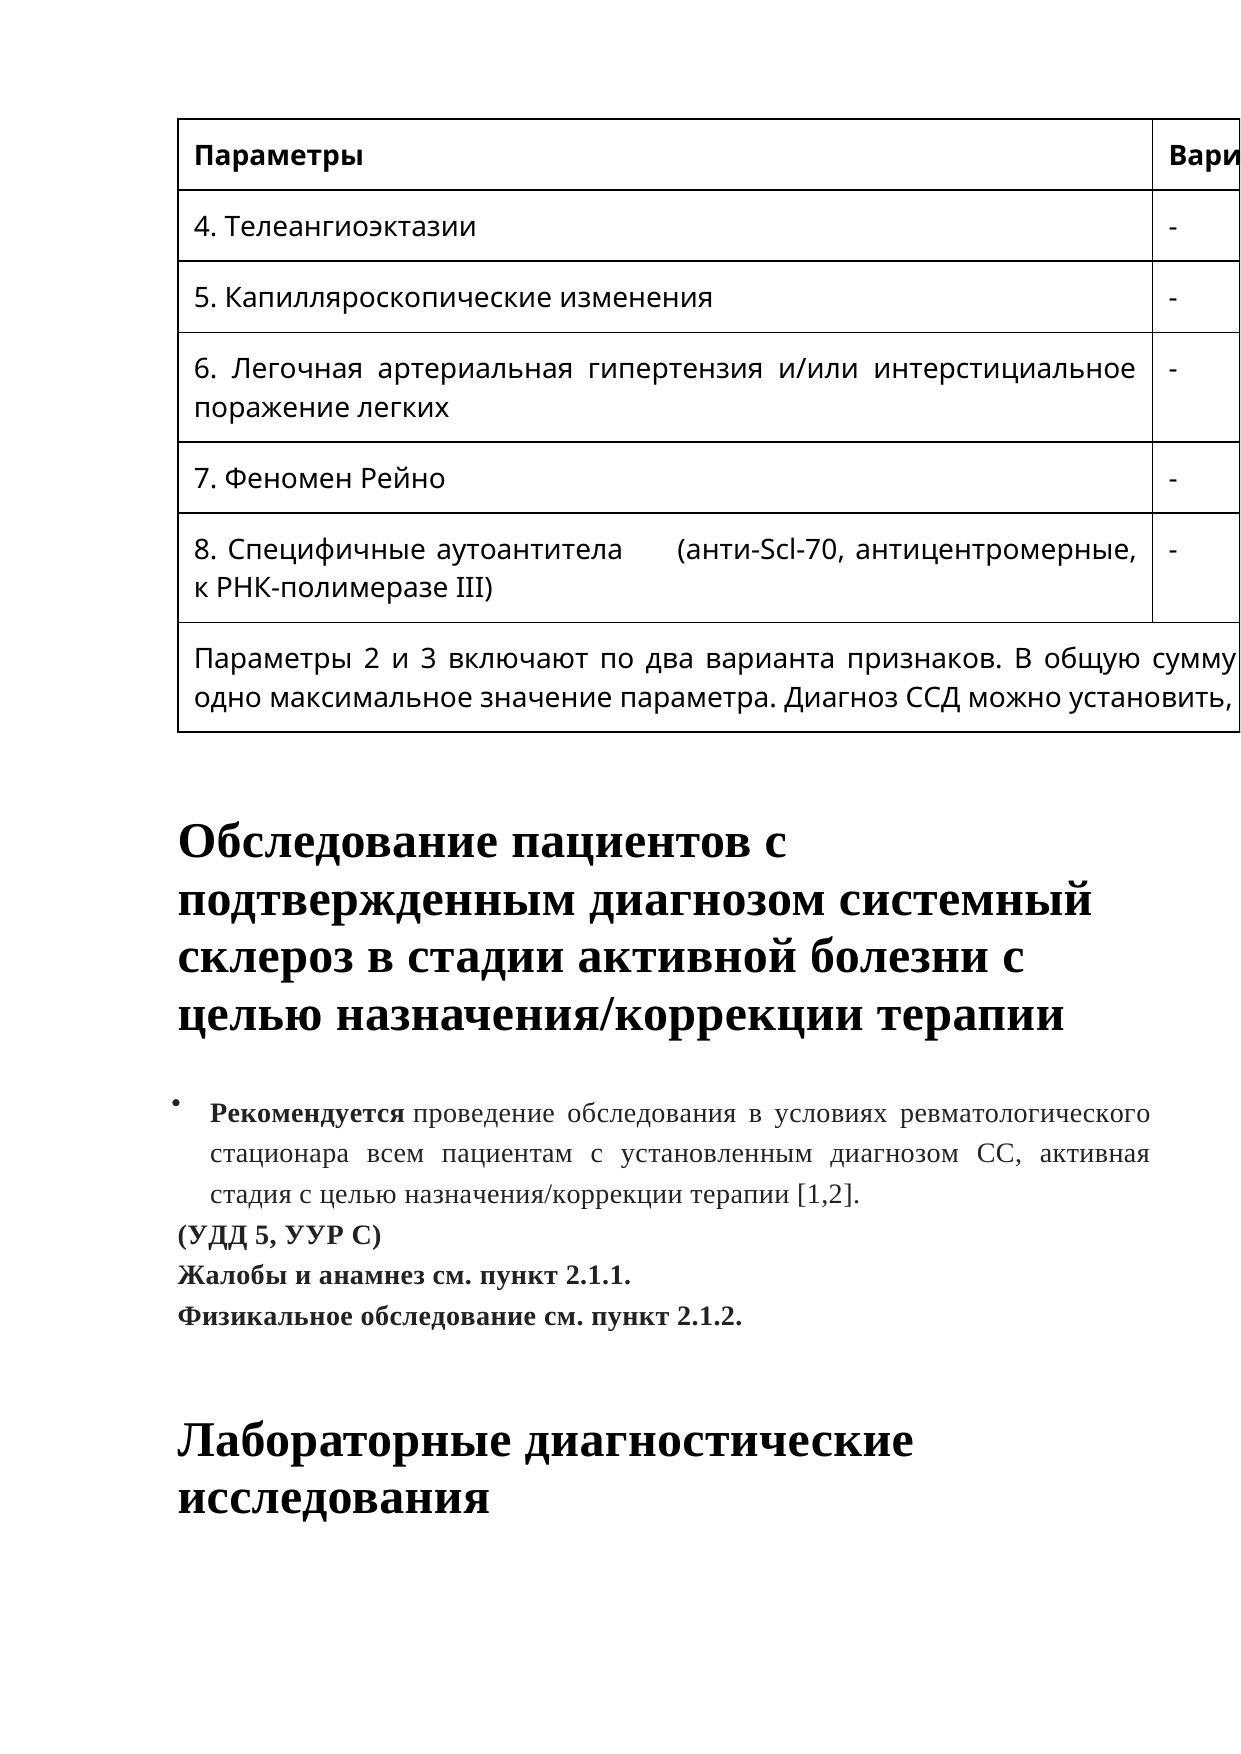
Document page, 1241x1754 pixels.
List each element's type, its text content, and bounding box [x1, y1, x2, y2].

text Жалобы и анамнез см. пункт 2.1.1. [177, 1250, 1152, 1291]
list Рекомендуется проведение обследования в условиях ревматологического стационара всем пациентам с установленным диагнозом СС, активная стадия с целью назначения/коррекции терапии [1,2]. [172, 1088, 1152, 1209]
table_cell - [1153, 514, 1239, 622]
text Физикальное обследование см. пункт 2.1.2. [177, 1291, 1152, 1331]
table_cell - [1153, 443, 1239, 512]
table_cell - [1153, 191, 1239, 260]
table_cell Параметры 2 и 3 включают по два варианта признаков. В общую сумму баллов добавляется только одно максимальное значение параметра. Диагноз ССД можно установить, если сумма баллов ≥ 9. [179, 623, 1239, 731]
table_cell 5. Капилляроскопические изменения [179, 262, 1152, 332]
text Обследование пациентов с подтвержденным диагнозом системный склероз в стадии активной болезни с целью назначения/коррекции терапии [177, 811, 1152, 1041]
table_cell - [1153, 262, 1239, 332]
text Лабораторные диагностические исследования [177, 1409, 1152, 1524]
table_cell - [1153, 333, 1239, 441]
table_header Варианты признаков [1153, 120, 1239, 189]
text (УДД 5, УУР С) [177, 1209, 1152, 1250]
table_cell 7. Феномен Рейно [179, 443, 1152, 512]
table_cell 6. Легочная артериальная гипертензия и/или интерстициальное поражение легких [179, 333, 1152, 441]
table_cell 8. Специфичные аутоантитела (анти-Scl-70, антицентромерные, к РНК-полимеразе III) [179, 514, 1152, 622]
table_header Параметры [179, 120, 1152, 189]
table_cell 4. Телеангиоэктазии [179, 191, 1152, 260]
